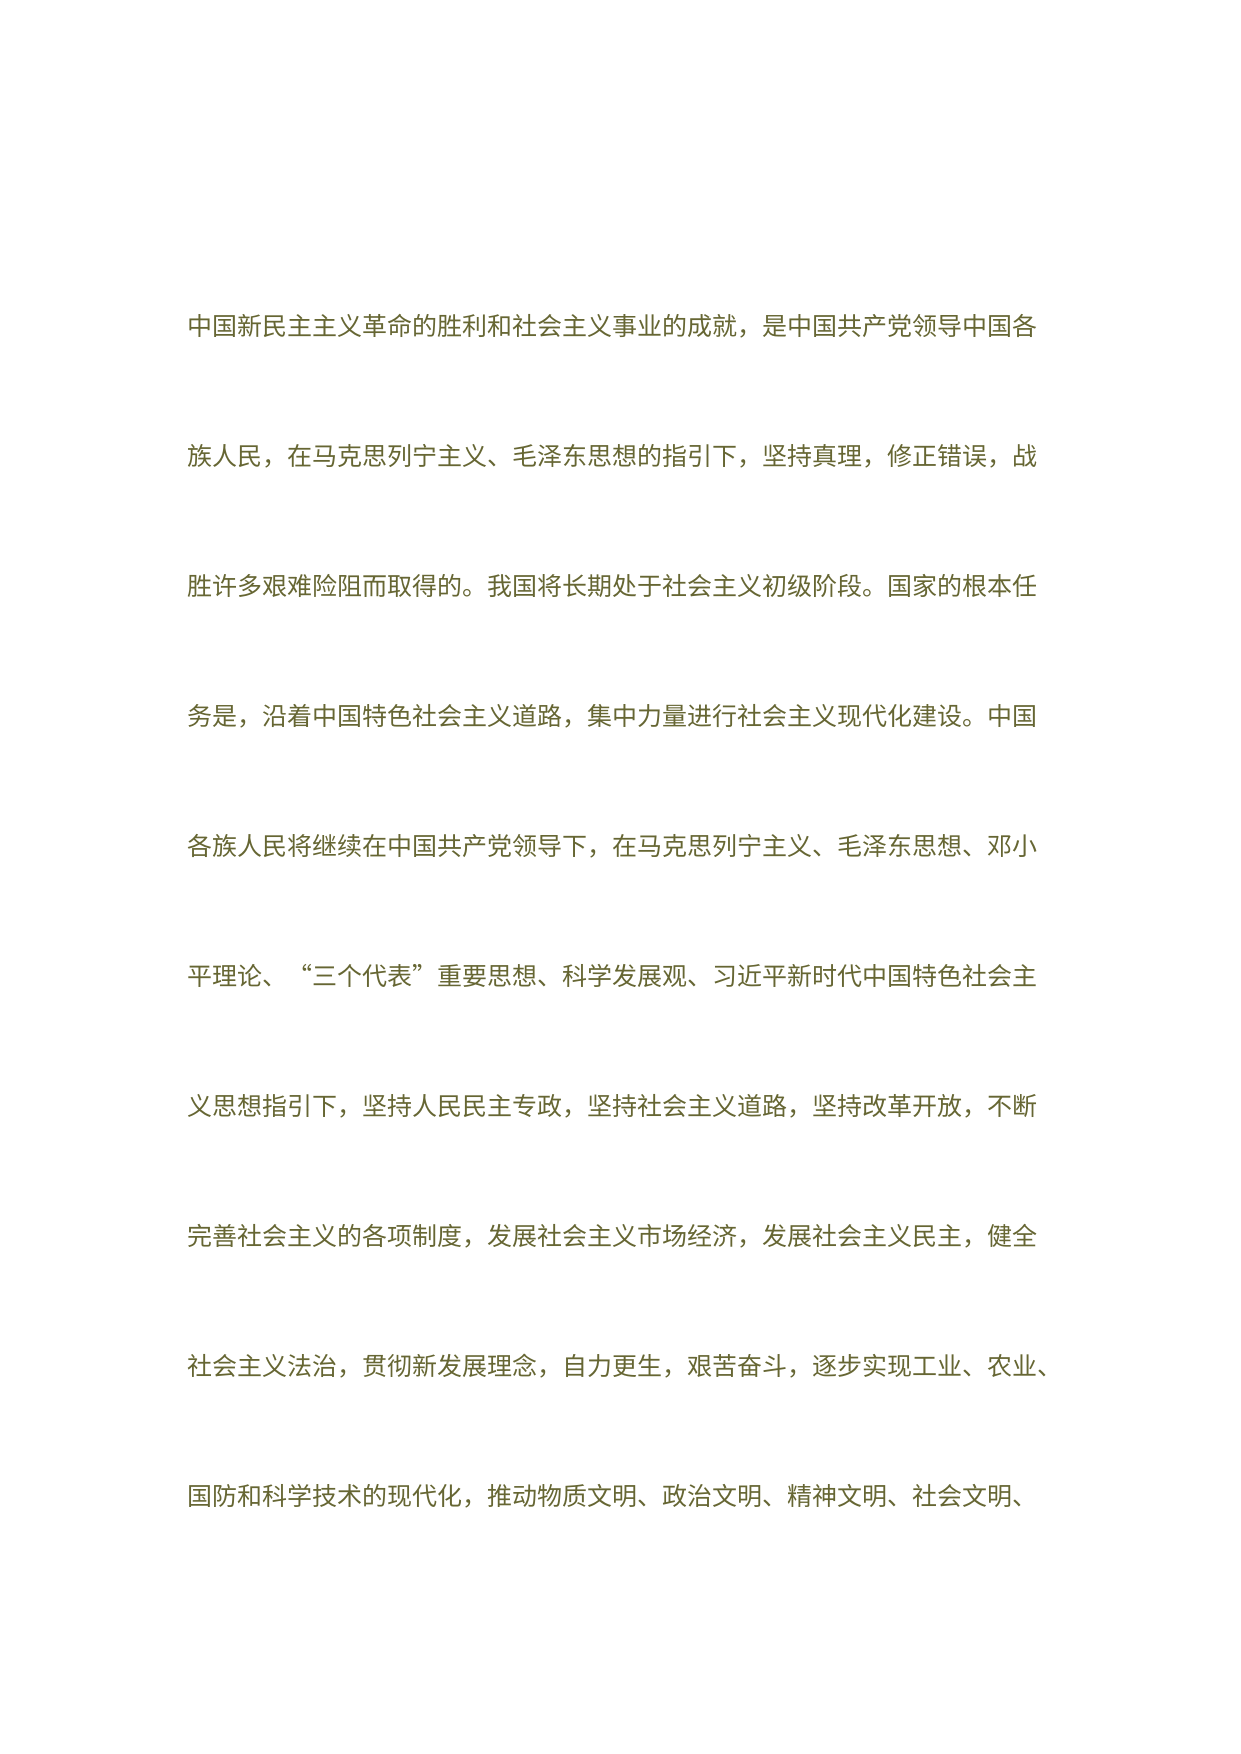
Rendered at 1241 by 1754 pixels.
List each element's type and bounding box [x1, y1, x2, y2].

text [187, 162, 1053, 1527]
